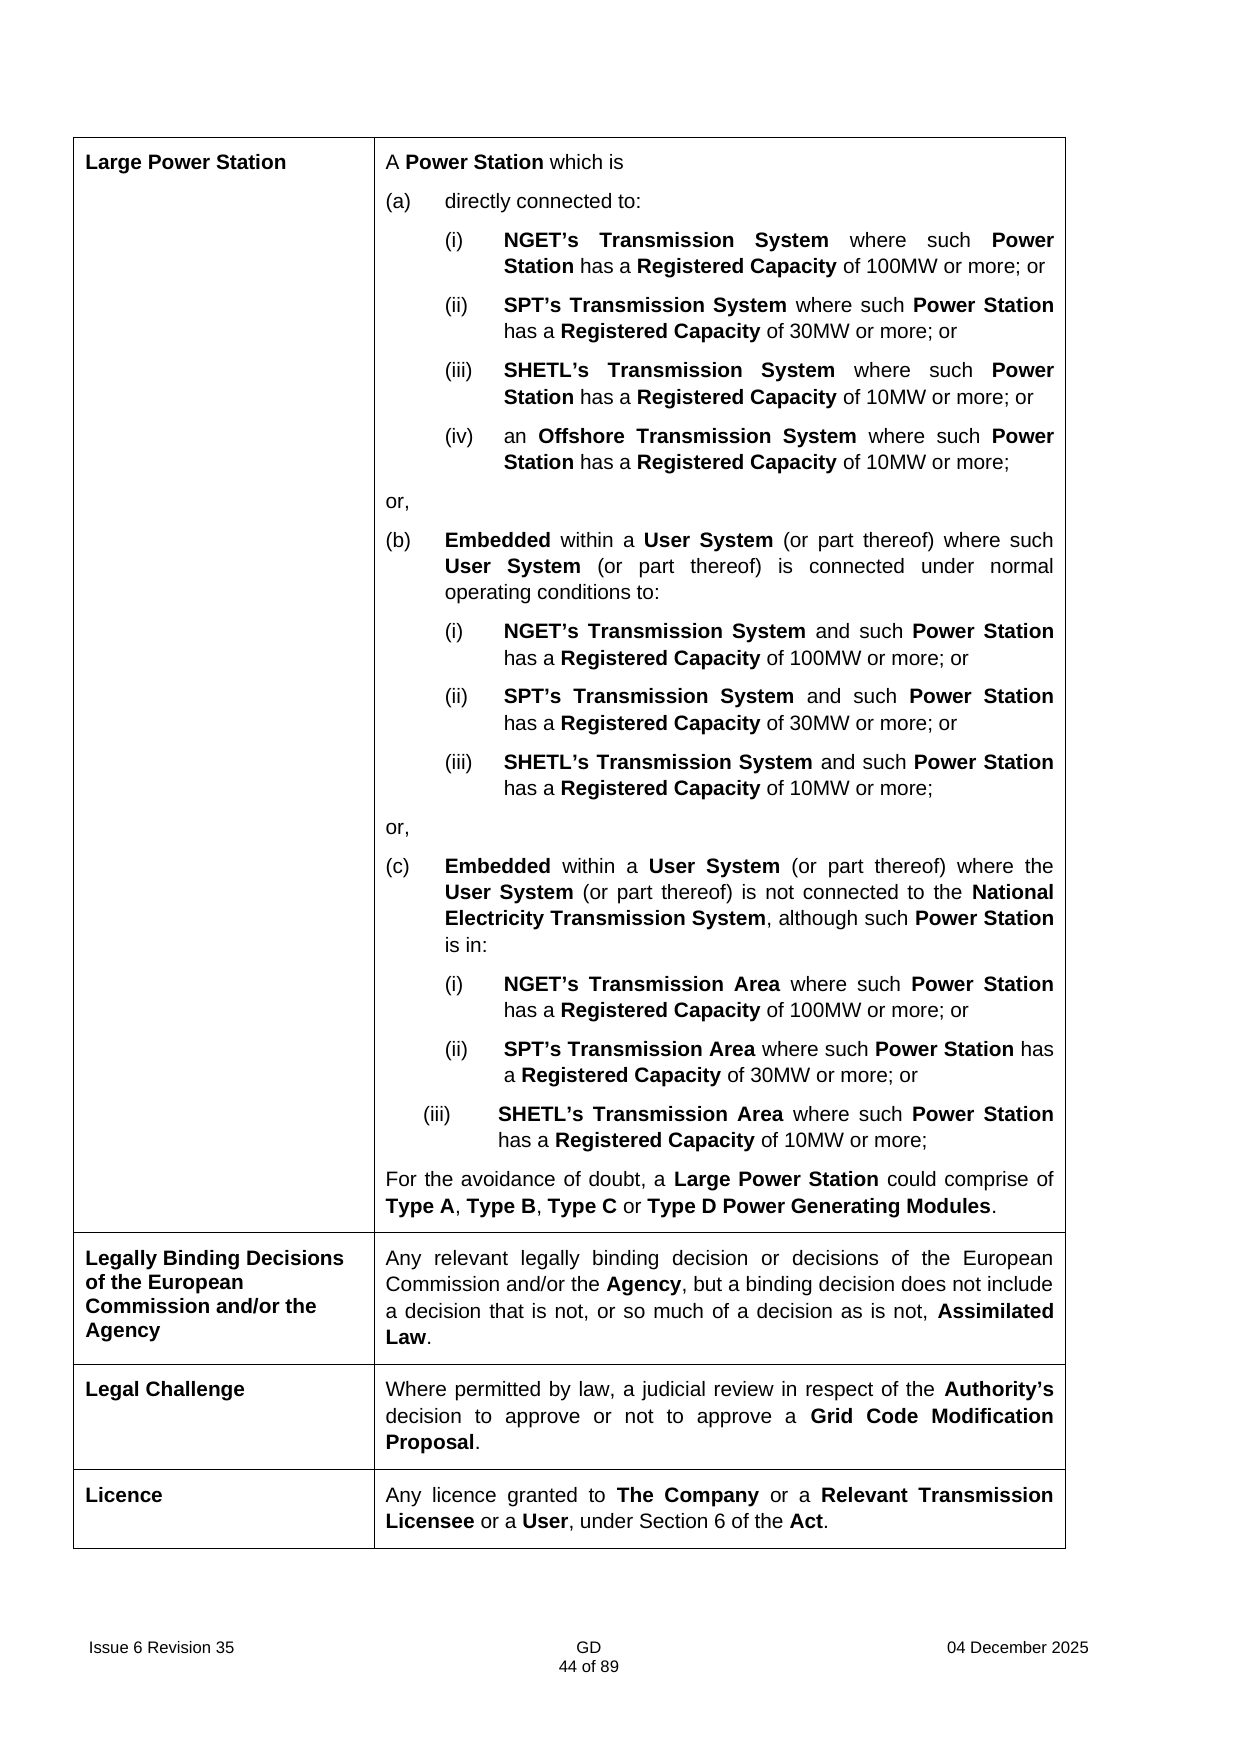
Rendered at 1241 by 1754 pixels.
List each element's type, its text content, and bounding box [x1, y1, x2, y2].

table_cell Legally Binding Decisions of the European Commission and/or the Agency [74, 1233, 374, 1364]
table_cell Legal Challenge [74, 1365, 374, 1469]
table_cell Large Power Station [74, 138, 374, 1232]
table_cell Any licence granted to The Company or a Relevant Transmission Licensee or a User, under Section 6 of the Act. [375, 1470, 1065, 1548]
table_cell Where permitted by law, a judicial review in respect of the Authority’s decision to approve or not to approve a Grid Code Modification Proposal. [375, 1365, 1065, 1469]
table_cell Any relevant legally binding decision or decisions of the European Commission and/or the Agency, but a binding decision does not include a decision that is not, or so much of a decision as is not, Assimilated Law. [375, 1233, 1065, 1364]
table_cell A Power Station which is (a) directly connected to: (i) NGET’s Transmission System where such Power Station has a Registered Capacity of 100MW or more; or (ii) SPT’s Transmission System where such Power Station has a Registered Capacity of 30MW or more; or (iii) SHETL’s Transmission System where such Power Station has a Registered Capacity of 10MW or more; or (iv) an Offshore Transmission System where such Power Station has a Registered Capacity of 10MW or more; or, (b) Embedded within a User System (or part thereof) where such User System (or part thereof) is connected under normal operating conditions to: (i) NGET’s Transmission System and such Power Station has a Registered Capacity of 100MW or more; or (ii) SPT’s Transmission System and such Power Station has a Registered Capacity of 30MW or more; or (iii) SHETL’s Transmission System and such Power Station has a Registered Capacity of 10MW or more; or, (c) Embedded within a User System (or part thereof) where the User System (or part thereof) is not connected to the National Electricity Transmission System, although such Power Station is in: (i) NGET’s Transmission Area where such Power Station has a Registered Capacity of 100MW or more; or (ii) SPT’s Transmission Area where such Power Station has a Registered Capacity of 30MW or more; or SHETL’s Transmission Area where such Power Station has a Registered Capacity of 10MW or more; For the avoidance of doubt, a Large Power Station could comprise of Type A, Type B, Type C or Type D Power Generating Modules. [375, 138, 1065, 1232]
table_cell Licence [74, 1470, 374, 1548]
